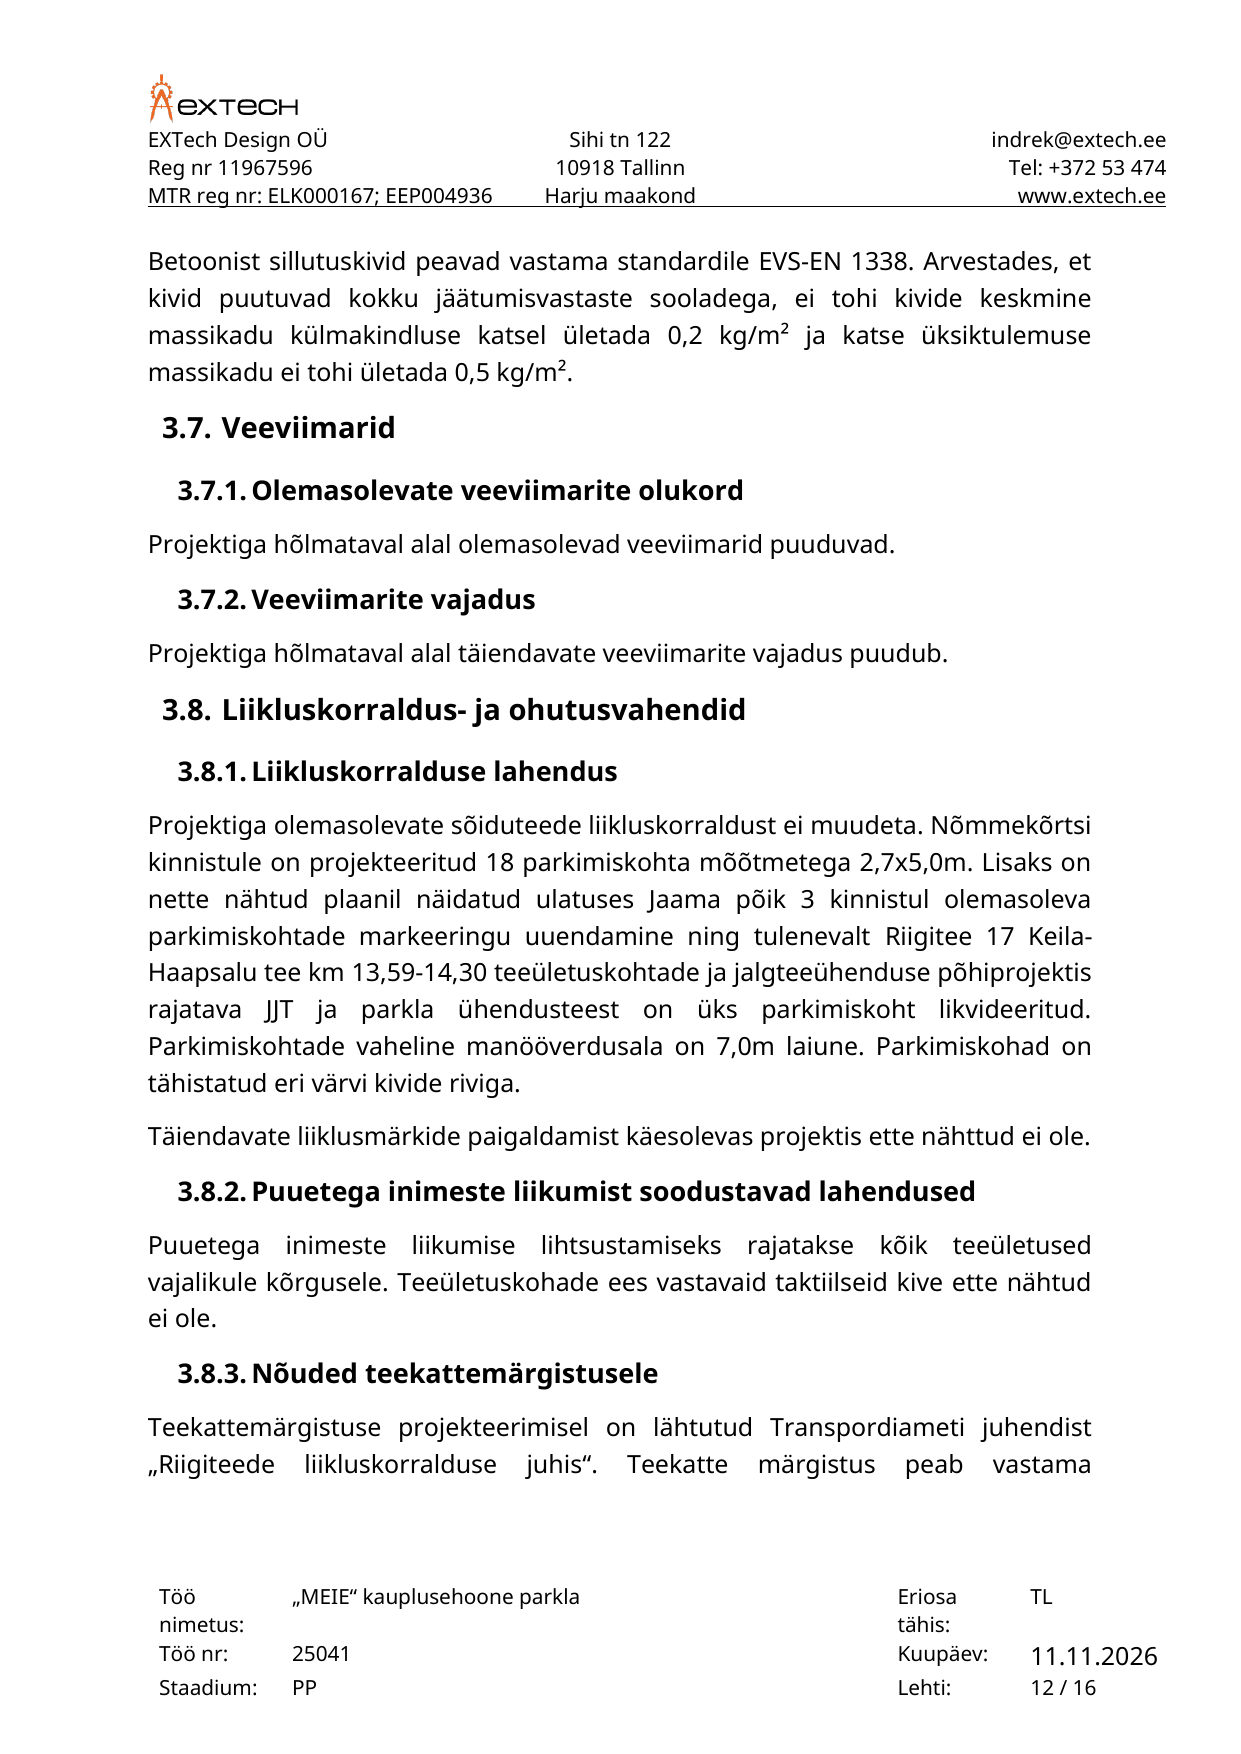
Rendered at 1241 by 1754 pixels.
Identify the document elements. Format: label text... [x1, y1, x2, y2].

subtitle Olemasolevate veeviimarite olukord [177, 471, 1093, 508]
subtitle Liikluskorralduse lahendus [177, 753, 1093, 789]
picture [147, 73, 300, 125]
subtitle Nõuded teekattemärgistusele [177, 1354, 1093, 1391]
subtitle Veeviimarid [162, 408, 1093, 447]
text Projektiga hõlmataval alal täiendavate veeviimarite vajadus puudub. [148, 636, 1093, 669]
text Projektiga hõlmataval alal olemasolevad veeviimarid puuduvad. [148, 527, 1093, 561]
text Projektiga olemasolevate sõiduteede liikluskorraldust ei muudeta. Nõmmekõrtsi kinnistule on projekteeritud 18 parkimiskohta mõõtmetega 2,7x5,0m. Lisaks on nette nähtud plaanil näidatud ulatuses Jaama põik 3 kinnistul olemasoleva parkimiskohtade markeeringu uuendamine ning tulenevalt Riigitee 17 Keila-Haapsalu tee km 13,59-14,30 teeületuskohtade ja jalgteeühenduse põhiprojektis rajatava JJT ja parkla ühendusteest on üks parkimiskoht likvideeritud. Parkimiskohtade vaheline manööverdusala on 7,0m laiune. Parkimiskohad on tähistatud eri värvi kivide riviga. [148, 808, 1093, 1099]
text Betoonist sillutuskivid peavad vastama standardile EVS-EN 1338. Arvestades, et kivid puutuvad kokku jäätumisvastaste sooladega, ei tohi kivide keskmine massikadu külmakindluse katsel ületada 0,2 kg/m² ja katse üksiktulemuse massikadu ei tohi ületada 0,5 kg/m². [148, 244, 1093, 388]
subtitle Veeviimarite vajadus [177, 580, 1093, 617]
subtitle Liikluskorraldus- ja ohutusvahendid [162, 689, 1093, 729]
subtitle Puuetega inimeste liikumist soodustavad lahendused [177, 1172, 1093, 1209]
text Täiendavate liiklusmärkide paigaldamist käesolevas projektis ette nähttud ei ole. [148, 1119, 1093, 1153]
text Puuetega inimeste liikumise lihtsustamiseks rajatakse kõik teeületused vajalikule kõrgusele. Teeületuskohade ees vastavaid taktiilseid kive ette nähtud ei ole. [148, 1227, 1093, 1335]
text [148, 1410, 1093, 1481]
